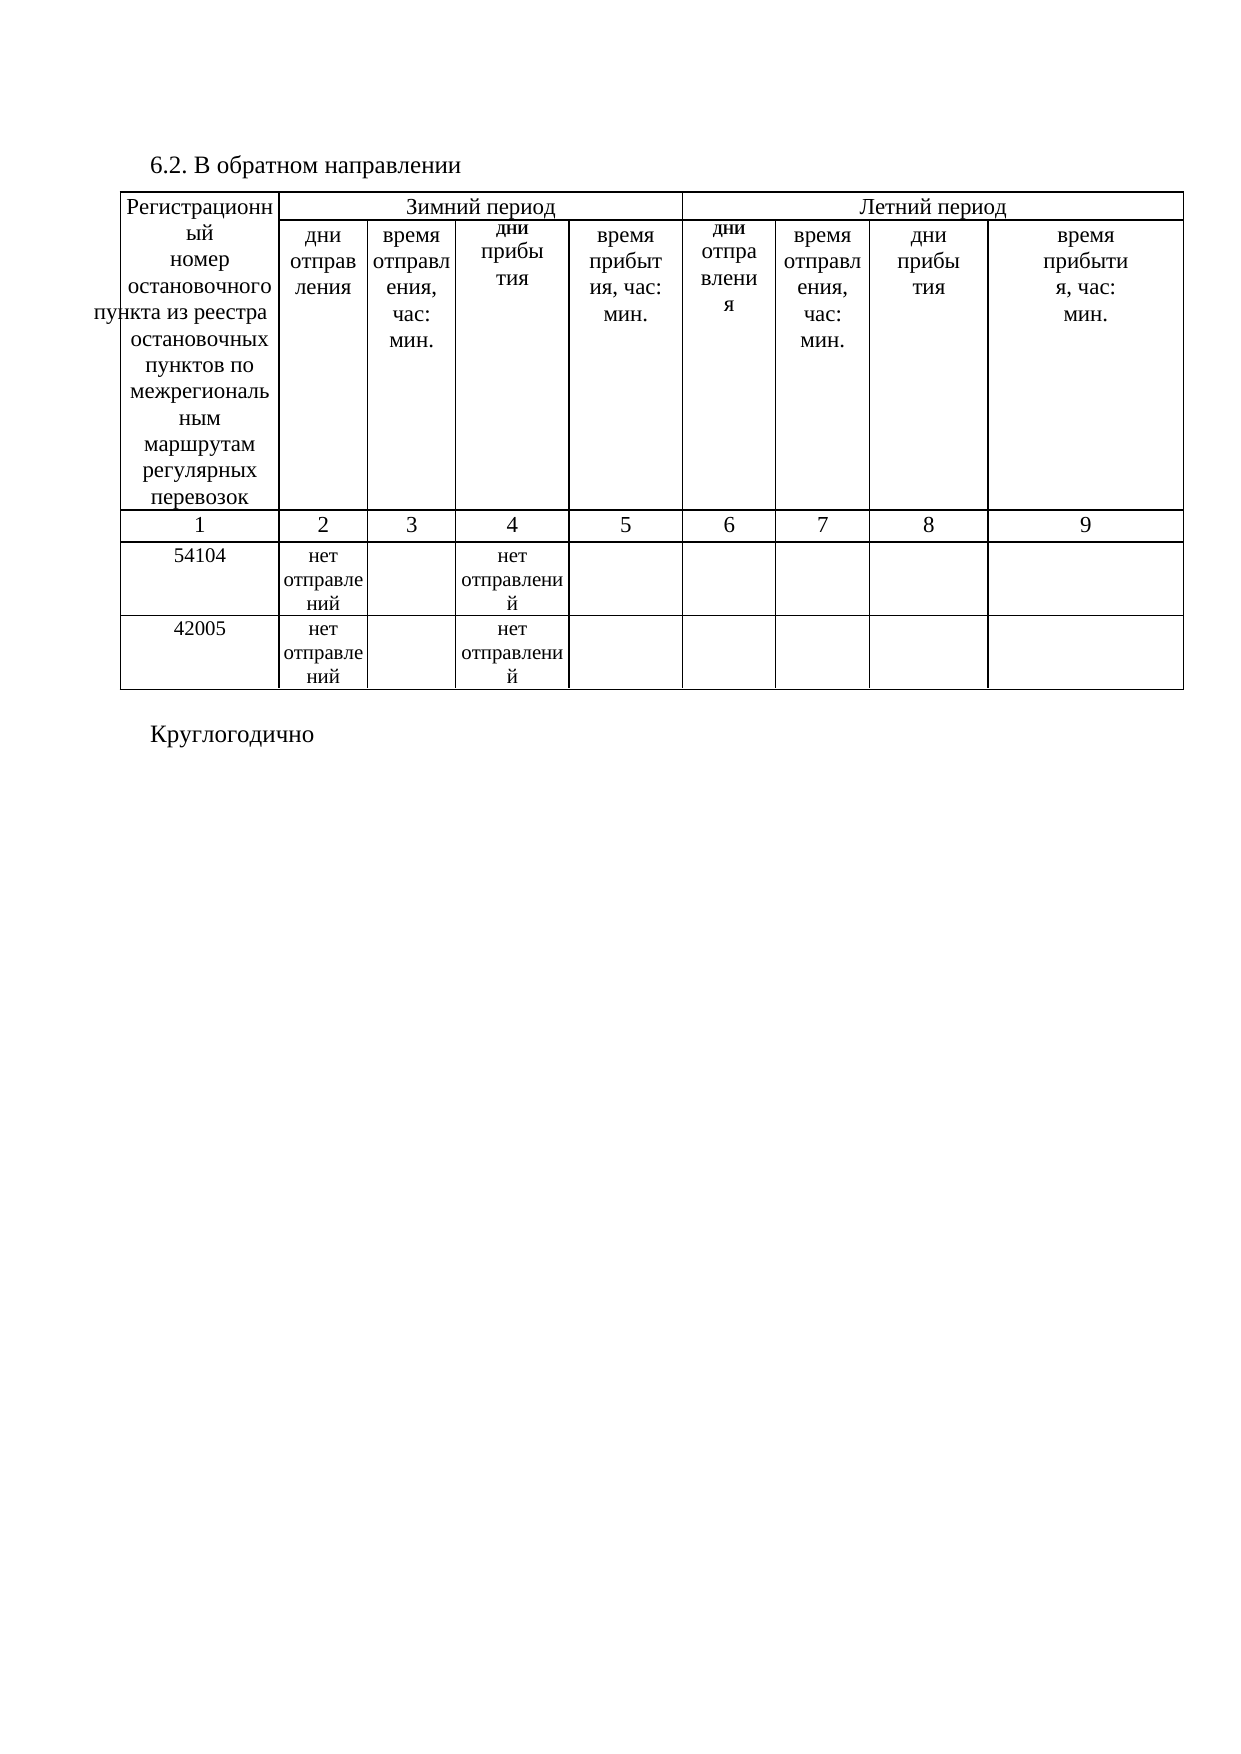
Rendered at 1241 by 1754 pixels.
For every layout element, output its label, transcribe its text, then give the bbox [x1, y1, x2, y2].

table_cell нет отправлений [456, 543, 568, 615]
table_cell 3 [368, 511, 455, 541]
table_cell 1 [121, 511, 278, 541]
table_cell [683, 543, 775, 615]
table_cell 42005 [121, 616, 278, 688]
table_cell дни прибы тия [870, 221, 987, 509]
text 6.2. В обратном направлении [150, 150, 1090, 179]
table_cell ДНИ отпра влени я [683, 221, 775, 509]
table_cell время прибыт ия, час: мин. [570, 221, 682, 509]
table_cell [870, 543, 987, 615]
text Круглогодично [150, 719, 1090, 747]
table_cell 5 [570, 511, 682, 541]
table_cell [870, 616, 987, 688]
table_cell нет отправлений [280, 543, 367, 615]
table_cell 54104 [121, 543, 278, 615]
table_cell [368, 616, 455, 688]
table_cell 7 [776, 511, 869, 541]
table_cell нет отправлений [456, 616, 568, 688]
table_cell дни отправ ления [280, 221, 367, 509]
table_cell время отправл ения, час: мин. [776, 221, 869, 509]
table_cell 8 [870, 511, 987, 541]
table_cell время прибыти я, час: мин. [989, 221, 1183, 509]
table_cell [989, 543, 1183, 615]
table_cell [776, 543, 869, 615]
table_cell [683, 616, 775, 688]
table_cell [776, 616, 869, 688]
table_cell [570, 543, 682, 615]
table_cell [368, 543, 455, 615]
table_cell 4 [456, 511, 568, 541]
table_cell ДНИ прибы тия [456, 221, 568, 509]
table_cell время отправл ения, час: мин. [368, 221, 455, 509]
table_cell 2 [280, 511, 367, 541]
table_cell [989, 616, 1183, 688]
table_header Летний период [683, 193, 1183, 219]
table_cell нет отправлений [280, 616, 367, 688]
table_header Зимний период [280, 193, 682, 219]
table_cell 6 [683, 511, 775, 541]
table_cell [570, 616, 682, 688]
table_cell 9 [989, 511, 1183, 541]
table_header Регистрационный номер остановочного пункта из реестра остановочных пунктов по межрегиональным маршрутам регулярных перевозок [121, 193, 278, 509]
